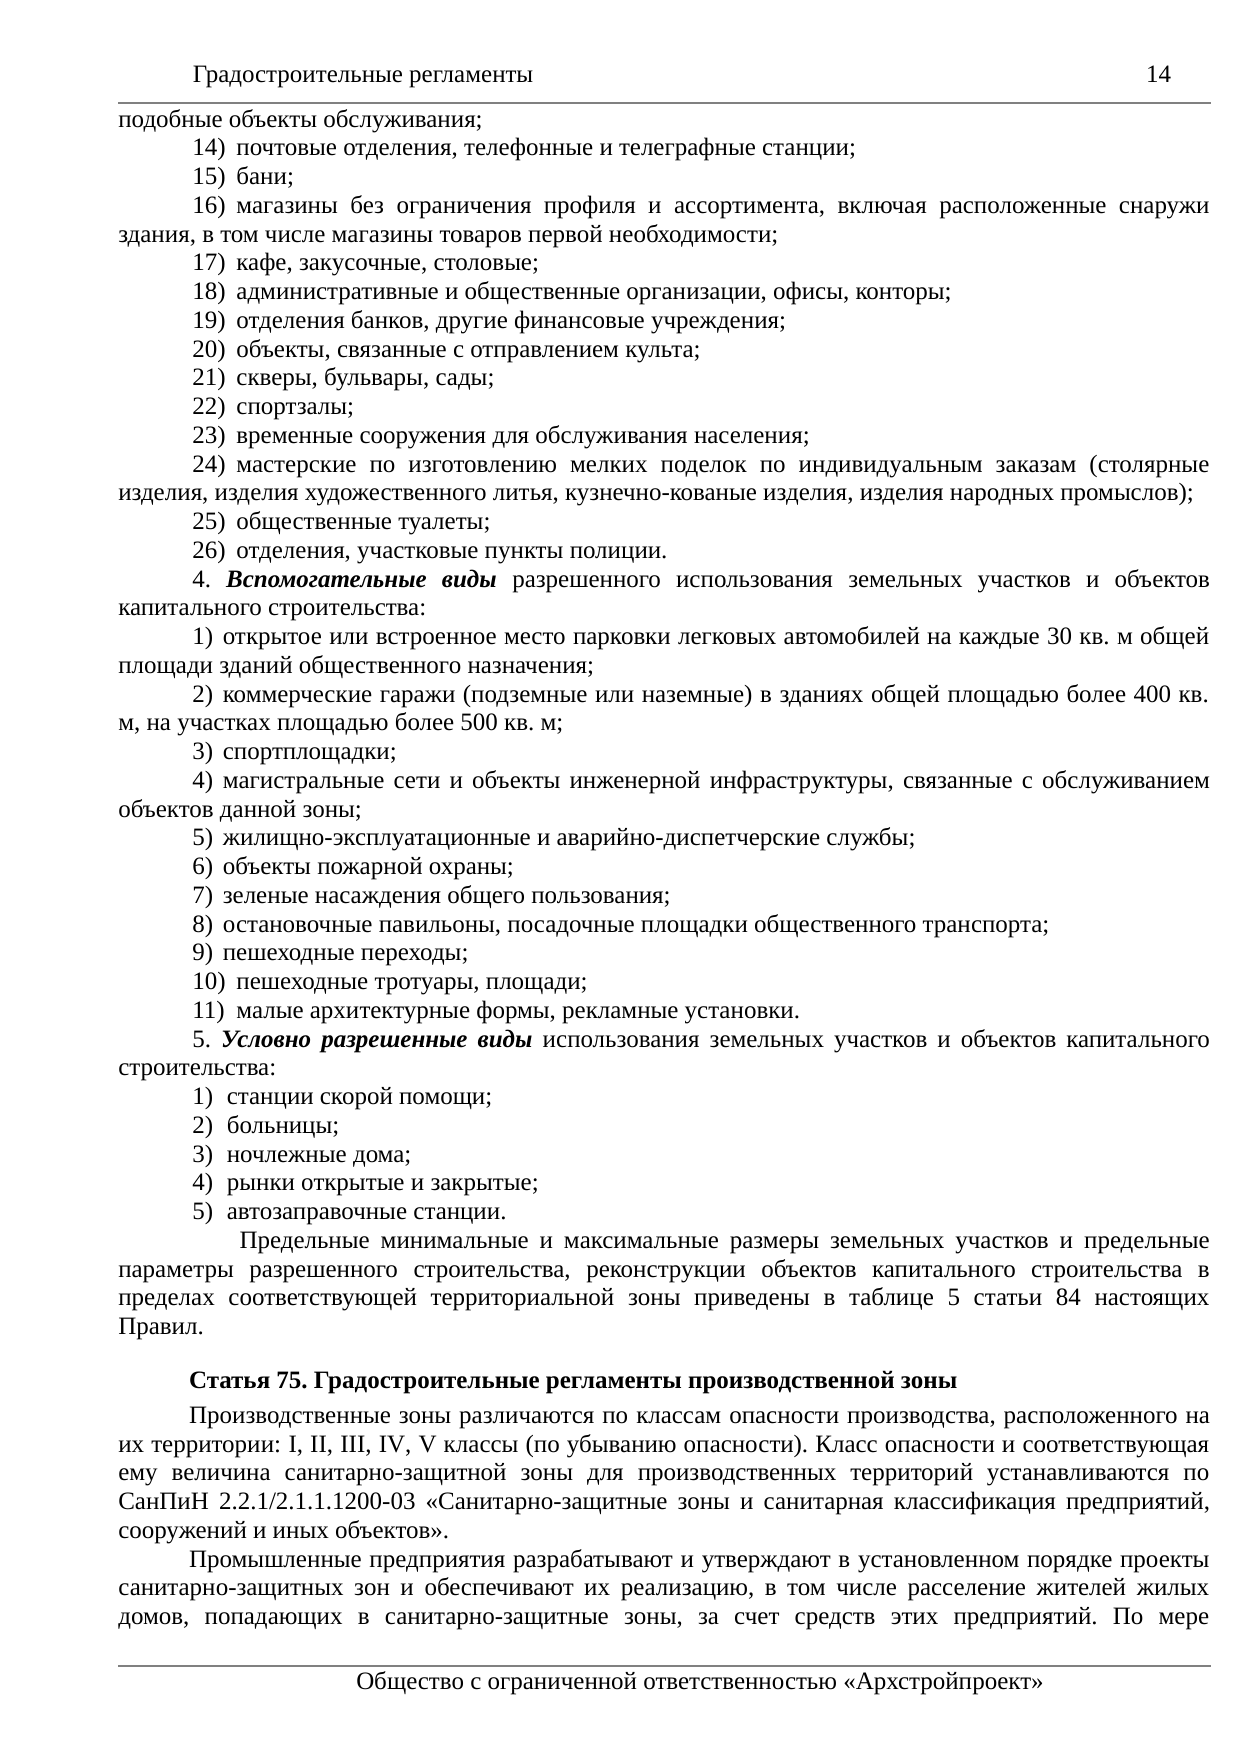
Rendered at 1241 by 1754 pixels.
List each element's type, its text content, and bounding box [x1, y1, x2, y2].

text 4. Вспомогательные виды разрешенного использования земельных участков и объектов капитального строительства: [118, 564, 1211, 621]
list объекты пожарной охраны; [118, 851, 1211, 880]
list зеленые насаждения общего пользования; [118, 880, 1211, 909]
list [118, 104, 1211, 132]
list мастерские по изготовлению мелких поделок по индивидуальным заказам (столярные изделия, изделия художественного литья, кузнечно-кованые изделия, изделия народных промыслов); [118, 449, 1211, 506]
list рынки открытые и закрытые; [118, 1167, 1211, 1196]
list административные и общественные организации, офисы, конторы; [118, 276, 1211, 305]
list пешеходные переходы; [118, 937, 1211, 966]
text Статья 75. Градостроительные регламенты производственной зоны [118, 1365, 1211, 1393]
list коммерческие гаражи (подземные или наземные) в зданиях общей площадью более 400 кв. м, на участках площадью более 500 кв. м; [118, 679, 1211, 736]
list автозаправочные станции. [118, 1196, 1211, 1225]
list временные сооружения для обслуживания населения; [118, 420, 1211, 449]
text Производственные зоны различаются по классам опасности производства, расположенного на их территории: I, II, III, IV, V классы (по убыванию опасности). Класс опасности и соответствующая ему величина санитарно-защитной зоны для производственных территорий устанавливаются по СанПиН 2.2.1/2.1.1.1200-03 «Санитарно-защитные зоны и санитарная классификация предприятий, сооружений и иных объектов». [118, 1400, 1211, 1544]
list спортплощадки; [118, 736, 1211, 765]
list малые архитектурные формы, рекламные установки. [118, 995, 1211, 1024]
list ночлежные дома; [118, 1139, 1211, 1167]
list отделения, участковые пункты полиции. [118, 535, 1211, 564]
list пешеходные тротуары, площади; [118, 966, 1211, 995]
list объекты, связанные с отправлением культа; [118, 334, 1211, 362]
list магистральные сети и объекты инженерной инфраструктуры, связанные с обслуживанием объектов данной зоны; [118, 765, 1211, 822]
list общественные туалеты; [118, 506, 1211, 535]
text 5. Условно разрешенные виды использования земельных участков и объектов капитального строительства: [118, 1024, 1211, 1081]
list скверы, бульвары, сады; [118, 362, 1211, 391]
list спортзалы; [118, 391, 1211, 420]
list жилищно-эксплуатационные и аварийно-диспетчерские службы; [118, 822, 1211, 851]
list магазины без ограничения профиля и ассортимента, включая расположенные снаружи здания, в том числе магазины товаров первой необходимости; [118, 190, 1211, 247]
list почтовые отделения, телефонные и телеграфные станции; [118, 132, 1211, 161]
list отделения банков, другие финансовые учреждения; [118, 305, 1211, 334]
list больницы; [118, 1110, 1211, 1139]
list станции скорой помощи; [118, 1081, 1211, 1110]
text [118, 1544, 1211, 1630]
list открытое или встроенное место парковки легковых автомобилей на каждые 30 кв. м общей площади зданий общественного назначения; [118, 621, 1211, 679]
list кафе, закусочные, столовые; [118, 247, 1211, 276]
list остановочные павильоны, посадочные площадки общественного транспорта; [118, 909, 1211, 937]
list бани; [118, 161, 1211, 190]
